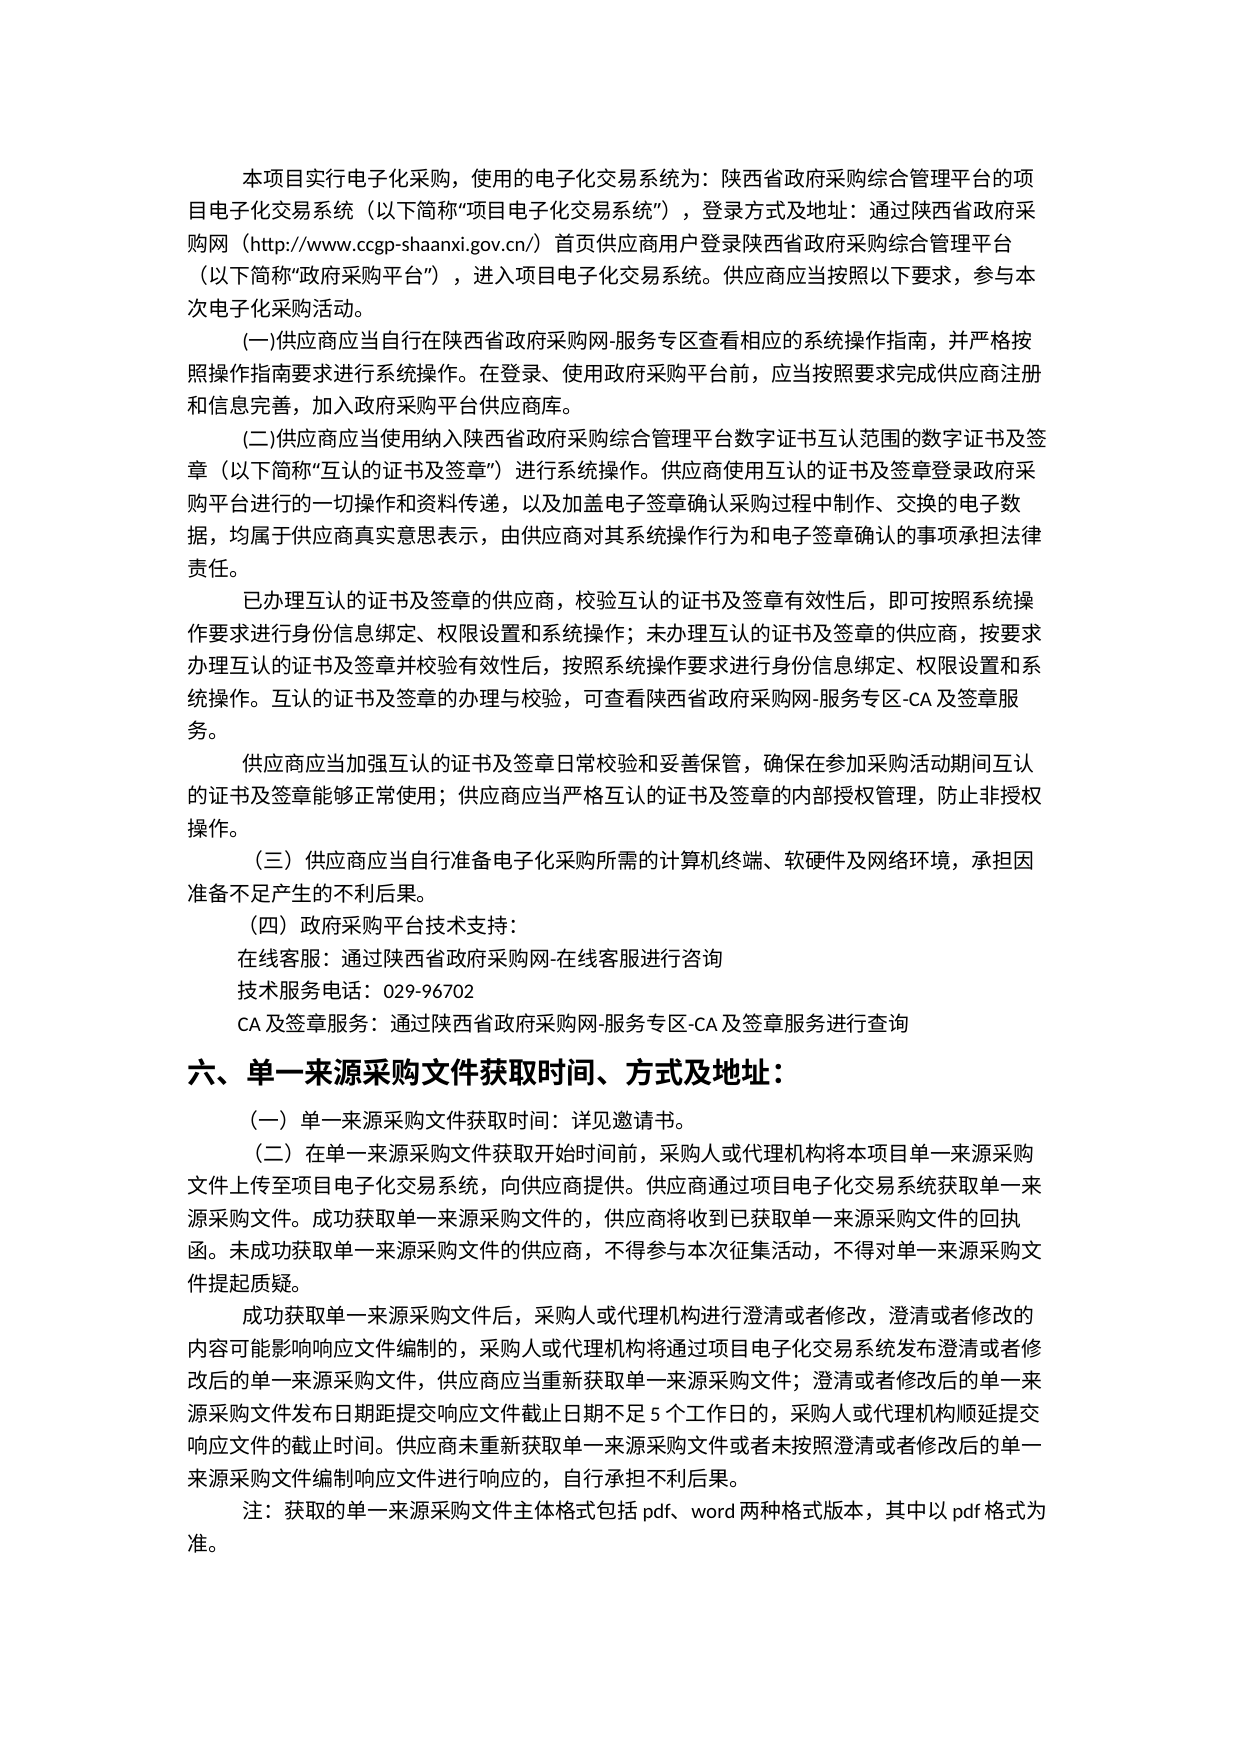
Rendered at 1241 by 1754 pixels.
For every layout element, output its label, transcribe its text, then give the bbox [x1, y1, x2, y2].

text （三）供应商应当自行准备电子化采购所需的计算机终端、软硬件及网络环境，承担因准备不足产生的不利后果。 [187, 844, 1053, 909]
text 技术服务电话：029-96702 [187, 974, 1053, 1007]
text (一)供应商应当自行在陕西省政府采购网-服务专区查看相应的系统操作指南，并严格按照操作指南要求进行系统操作。在登录、使用政府采购平台前，应当按照要求完成供应商注册和信息完善，加入政府采购平台供应商库。 [187, 324, 1053, 422]
text 注：获取的单一来源采购文件主体格式包括pdf、word两种格式版本，其中以pdf格式为准。 [187, 1494, 1053, 1559]
text （一）单一来源采购文件获取时间：详见邀请书。 [187, 1104, 1053, 1137]
text 成功获取单一来源采购文件后，采购人或代理机构进行澄清或者修改，澄清或者修改的内容可能影响响应文件编制的，采购人或代理机构将通过项目电子化交易系统发布澄清或者修改后的单一来源采购文件，供应商应当重新获取单一来源采购文件；澄清或者修改后的单一来源采购文件发布日期距提交响应文件截止日期不足5个工作日的，采购人或代理机构顺延提交响应文件的截止时间。供应商未重新获取单一来源采购文件或者未按照澄清或者修改后的单一来源采购文件编制响应文件进行响应的，自行承担不利后果。 [187, 1299, 1053, 1494]
text 已办理互认的证书及签章的供应商，校验互认的证书及签章有效性后，即可按照系统操作要求进行身份信息绑定、权限设置和系统操作；未办理互认的证书及签章的供应商，按要求办理互认的证书及签章并校验有效性后，按照系统操作要求进行身份信息绑定、权限设置和系统操作。互认的证书及签章的办理与校验，可查看陕西省政府采购网-服务专区-CA及签章服务。 [187, 584, 1053, 747]
text 供应商应当加强互认的证书及签章日常校验和妥善保管，确保在参加采购活动期间互认的证书及签章能够正常使用；供应商应当严格互认的证书及签章的内部授权管理，防止非授权操作。 [187, 747, 1053, 844]
text （二）在单一来源采购文件获取开始时间前，采购人或代理机构将本项目单一来源采购文件上传至项目电子化交易系统，向供应商提供。供应商通过项目电子化交易系统获取单一来源采购文件。成功获取单一来源采购文件的，供应商将收到已获取单一来源采购文件的回执函。未成功获取单一来源采购文件的供应商，不得参与本次征集活动，不得对单一来源采购文件提起质疑。 [187, 1137, 1053, 1299]
text 在线客服：通过陕西省政府采购网-在线客服进行咨询 [187, 942, 1053, 974]
text 本项目实行电子化采购，使用的电子化交易系统为：陕西省政府采购综合管理平台的项目电子化交易系统（以下简称“项目电子化交易系统”），登录方式及地址：通过陕西省政府采购网（http://www.ccgp-shaanxi.gov.cn/）首页供应商用户登录陕西省政府采购综合管理平台（以下简称“政府采购平台”），进入项目电子化交易系统。供应商应当按照以下要求，参与本次电子化采购活动。 [187, 162, 1053, 324]
text CA及签章服务：通过陕西省政府采购网-服务专区-CA及签章服务进行查询 [187, 1007, 1053, 1039]
text (二)供应商应当使用纳入陕西省政府采购综合管理平台数字证书互认范围的数字证书及签章（以下简称“互认的证书及签章”）进行系统操作。供应商使用互认的证书及签章登录政府采购平台进行的一切操作和资料传递，以及加盖电子签章确认采购过程中制作、交换的电子数据，均属于供应商真实意思表示，由供应商对其系统操作行为和电子签章确认的事项承担法律责任。 [187, 422, 1053, 584]
text 六、单一来源采购文件获取时间、方式及地址： [187, 1039, 1053, 1104]
text （四）政府采购平台技术支持： [187, 909, 1053, 942]
